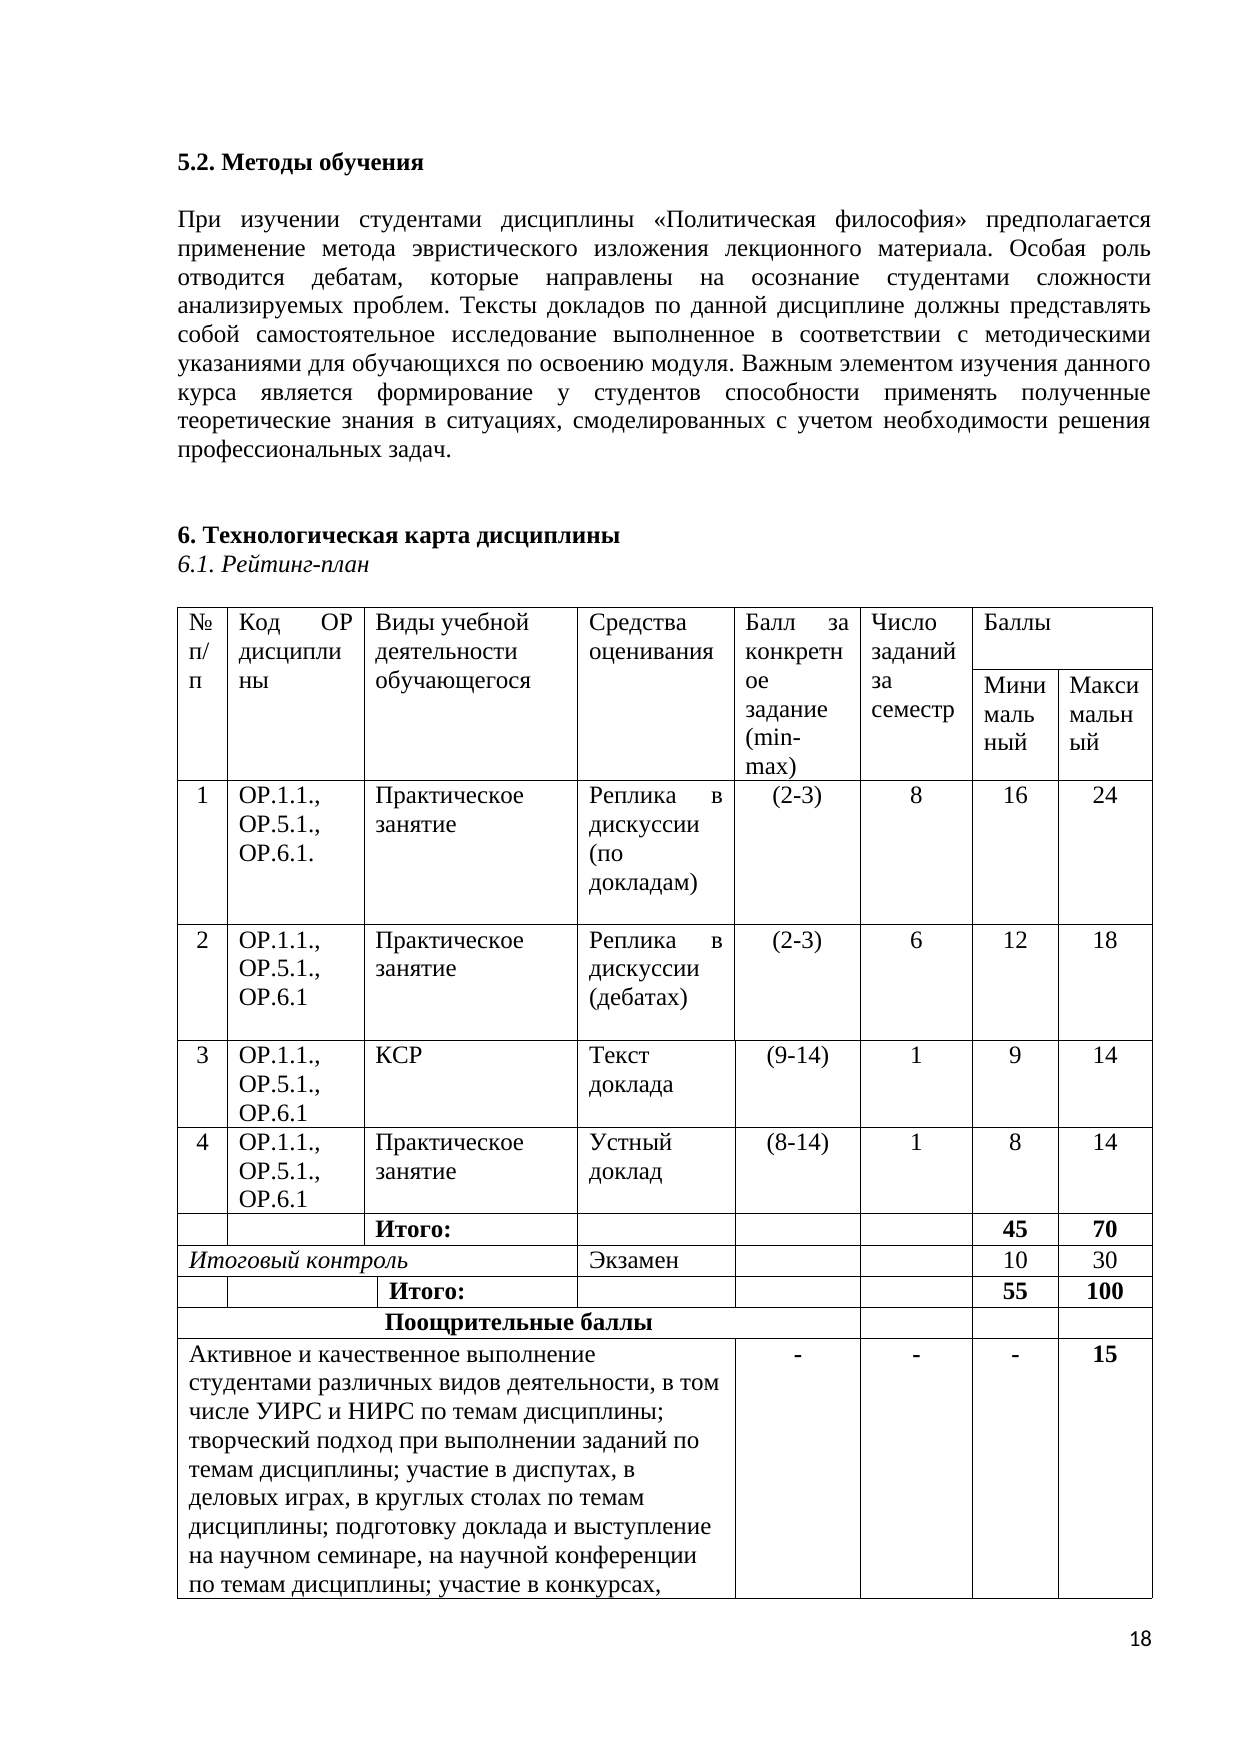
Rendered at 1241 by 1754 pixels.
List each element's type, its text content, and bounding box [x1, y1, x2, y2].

table_cell 8 [973, 1128, 1058, 1213]
table_cell [861, 1214, 972, 1244]
table_cell [736, 1214, 860, 1244]
table_cell 1 [861, 1041, 972, 1126]
table_cell ОР.1.1., ОР.5.1., ОР.6.1 [228, 925, 364, 1040]
table_cell ОР.1.1., ОР.5.1., ОР.6.1 [228, 1128, 364, 1213]
table_cell Экзамен [578, 1246, 735, 1276]
table_cell [178, 1214, 227, 1244]
table_cell 1 [178, 781, 227, 924]
table_cell 10 [973, 1246, 1058, 1276]
table_header Виды учебной деятельности обучающегося [365, 608, 577, 780]
table_cell [578, 1214, 735, 1244]
table_cell 4 [178, 1128, 227, 1213]
table_header Число заданий за семестр [861, 608, 972, 780]
table_header Код ОР дисциплины [228, 608, 364, 780]
table_cell Практическое занятие [365, 1128, 577, 1213]
table_cell (8-14) [736, 1128, 860, 1213]
table_cell 16 [973, 781, 1058, 924]
table_cell (2-3) [735, 925, 860, 1040]
table_cell Устный доклад [578, 1128, 735, 1213]
table_cell [578, 1277, 735, 1307]
table_cell 8 [861, 781, 972, 924]
table_cell - [861, 1339, 972, 1597]
table_cell 55 [973, 1277, 1058, 1307]
text 6.1. Рейтинг-план [177, 549, 1152, 578]
table_cell 18 [1059, 925, 1152, 1040]
table_cell 30 [1059, 1246, 1152, 1276]
table_cell Итоговый контроль [178, 1246, 577, 1276]
table_cell 14 [1059, 1041, 1152, 1126]
text 5.2. Методы обучения [177, 147, 1152, 176]
table_header Баллы [973, 608, 1152, 669]
table_cell [736, 1277, 860, 1307]
table_cell 6 [861, 925, 972, 1040]
table_cell Практическое занятие [365, 781, 577, 924]
table_cell 9 [973, 1041, 1058, 1126]
table_cell 2 [178, 925, 227, 1040]
table_cell [228, 1214, 364, 1244]
table_cell [736, 1246, 860, 1276]
table_cell Максимальный [1059, 670, 1152, 780]
table_cell [861, 1246, 972, 1276]
table_cell 15 [1059, 1339, 1152, 1597]
table_cell 24 [1059, 781, 1152, 924]
table_cell 45 [973, 1214, 1058, 1244]
table_cell - [973, 1339, 1058, 1597]
table_cell 100 [1059, 1277, 1152, 1307]
table_cell 3 [178, 1041, 227, 1126]
table_cell Практическое занятие [365, 925, 577, 1040]
table_cell 70 [1059, 1214, 1152, 1244]
text При изучении студентами дисциплины «Политическая философия» предполагается применение метода эвристического изложения лекционного материала. Особая роль отводится дебатам, которые направлены на осознание студентами сложности анализируемых проблем. Тексты докладов по данной дисциплине должны представлять собой самостоятельное исследование выполненное в соответствии с методическими указаниями для обучающихся по освоению модуля. Важным элементом изучения данного курса является формирование у студентов способности применять полученные теоретические знания в ситуациях, смоделированных с учетом необходимости решения профессиональных задач. [177, 204, 1152, 463]
table_cell Итого: [378, 1277, 577, 1307]
table_cell 1 [861, 1128, 972, 1213]
table_cell [178, 1277, 227, 1307]
table_cell (2-3) [735, 781, 860, 924]
table_cell 14 [1059, 1128, 1152, 1213]
table_cell Текст доклада [578, 1041, 735, 1126]
table_header № п/п [178, 608, 227, 780]
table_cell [178, 1339, 735, 1597]
table_cell (9-14) [736, 1041, 860, 1126]
table_cell Итого: [365, 1214, 577, 1244]
table_header Средства оценивания [578, 608, 734, 780]
table_cell Минимальный [973, 670, 1058, 780]
table_cell Реплика в дискуссии (дебатах) [578, 925, 734, 1040]
table_cell ОР.1.1., ОР.5.1., ОР.6.1 [228, 1041, 364, 1126]
table_cell 12 [973, 925, 1058, 1040]
table_cell [1059, 1308, 1152, 1338]
text 6. Технологическая карта дисциплины [177, 521, 1152, 549]
table_cell [228, 1277, 377, 1307]
table_cell Реплика в дискуссии (по докладам) [578, 781, 734, 924]
table_cell [861, 1308, 972, 1338]
table_cell [861, 1277, 972, 1307]
table_cell Поощрительные баллы [178, 1308, 860, 1338]
table_cell [973, 1308, 1058, 1338]
table_header Балл за конкретное задание (min-max) [735, 608, 860, 780]
table_cell ОР.1.1., ОР.5.1., ОР.6.1. [228, 781, 364, 924]
table_cell КСР [365, 1041, 577, 1126]
table_cell - [736, 1339, 860, 1597]
